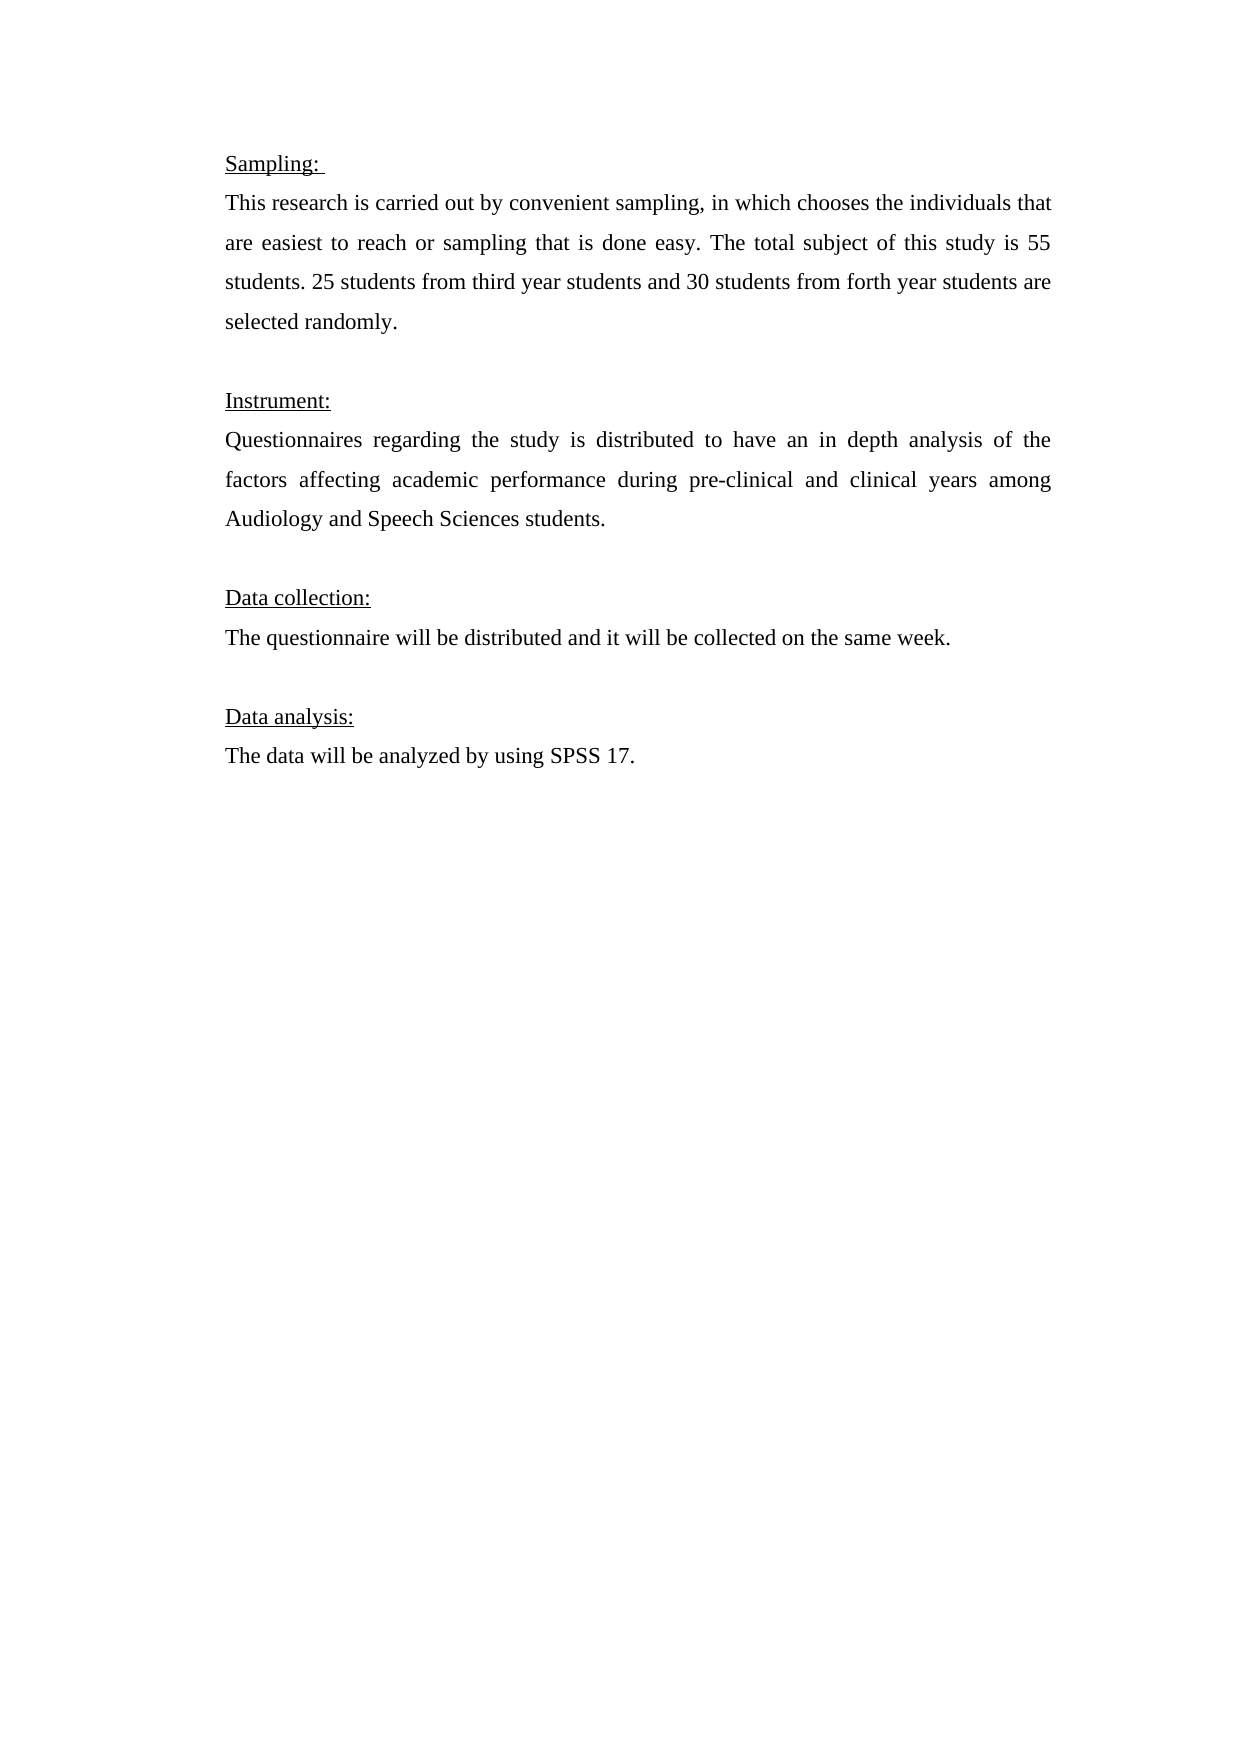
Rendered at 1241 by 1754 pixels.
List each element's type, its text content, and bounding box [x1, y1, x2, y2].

text Data analysis: [225, 703, 1053, 729]
text The data will be analyzed by using SPSS 17. [225, 742, 1053, 768]
text The questionnaire will be distributed and it will be collected on the same week. [225, 624, 1053, 650]
text Data collection: [225, 584, 1053, 611]
text This research is carried out by convenient sampling, in which chooses the individuals that are easiest to reach or sampling that is done easy. The total subject of this study is 55 students. 25 students from third year students and 30 students from forth year students are selected randomly. [225, 189, 1053, 334]
text Sampling: [225, 150, 1053, 176]
text Instrument: [225, 387, 1053, 413]
text Questionnaires regarding the study is distributed to have an in depth analysis of the factors affecting academic performance during pre-clinical and clinical years among Audiology and Speech Sciences students. [225, 426, 1053, 532]
